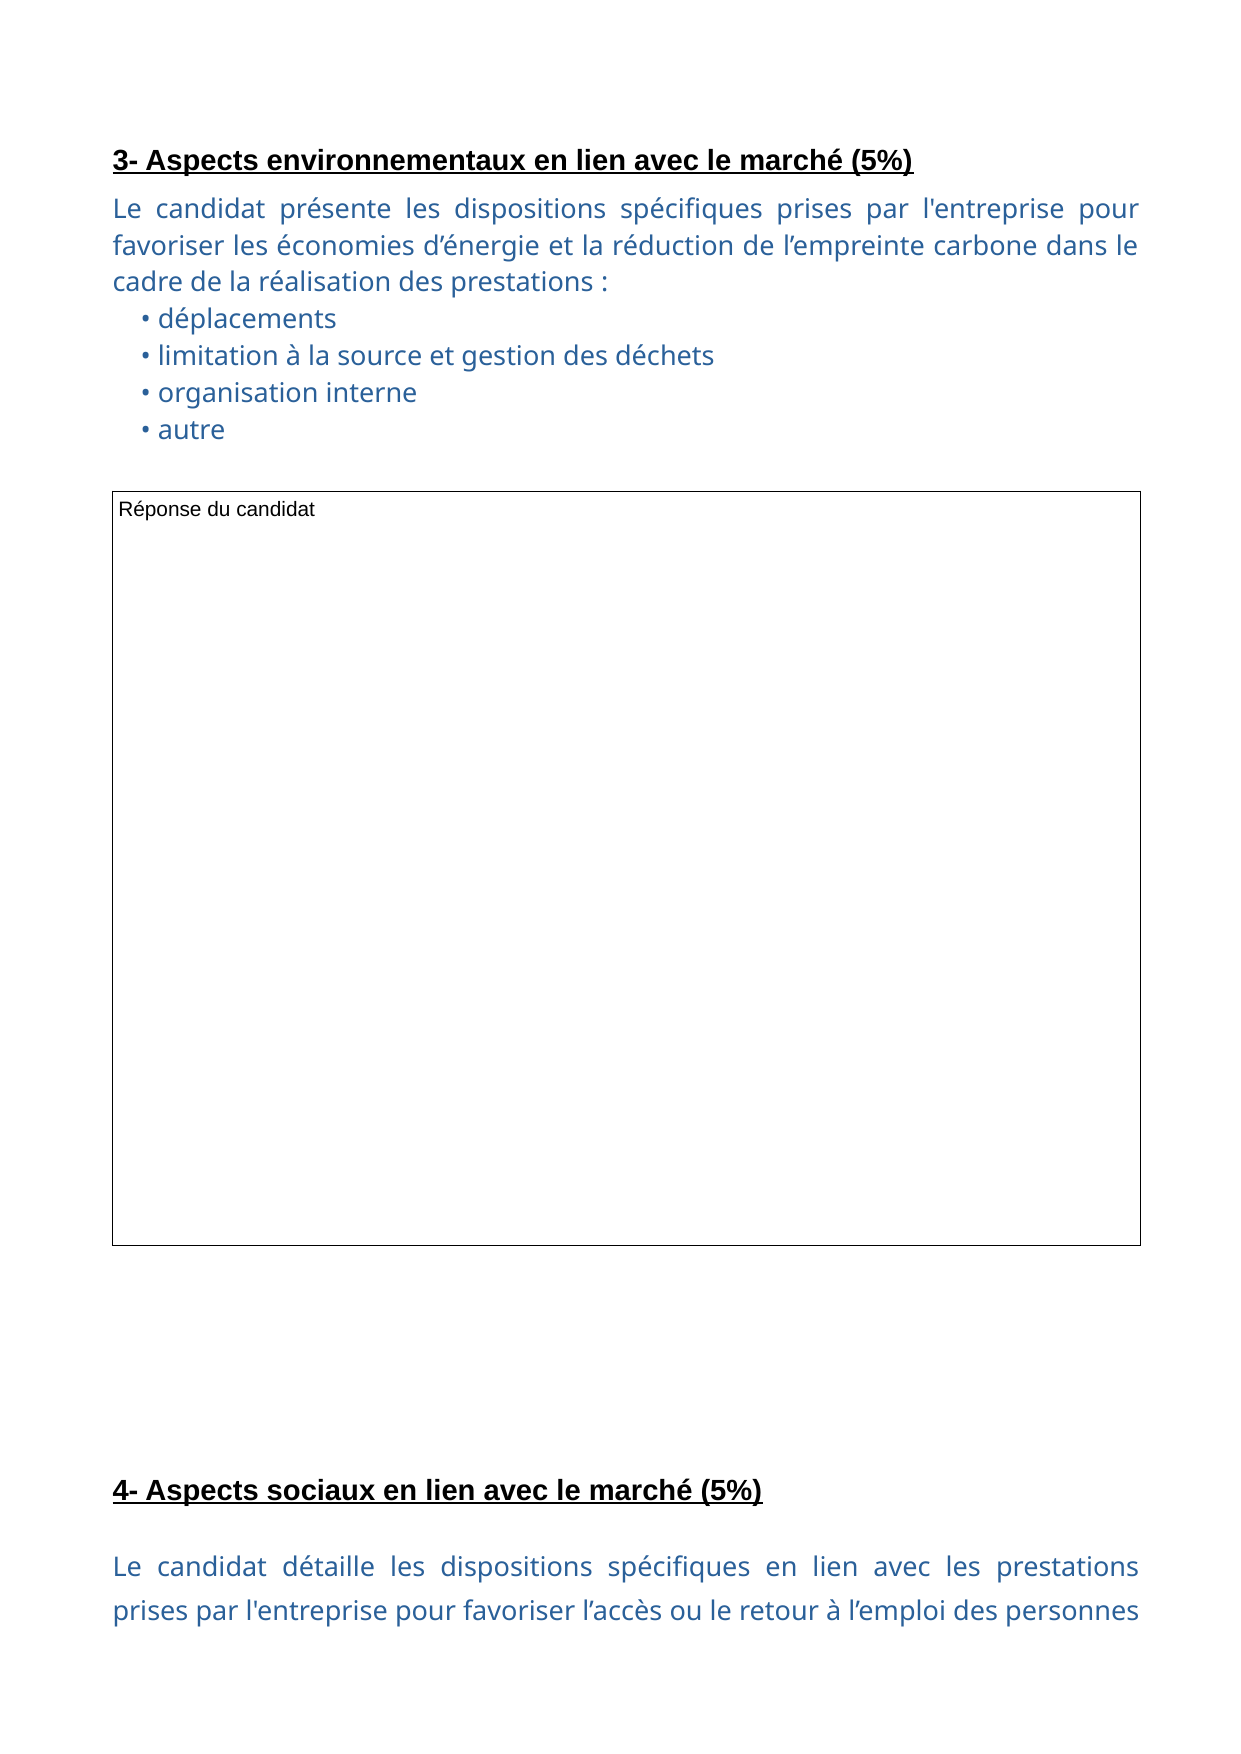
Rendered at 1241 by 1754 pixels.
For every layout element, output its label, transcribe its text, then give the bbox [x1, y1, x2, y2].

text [112, 1548, 1140, 1629]
text • organisation interne [112, 373, 1140, 410]
table_header Réponse du candidat [113, 492, 1140, 1245]
text • limitation à la source et gestion des déchets [112, 337, 1140, 373]
text • autre [112, 410, 1140, 447]
text • déplacements [112, 300, 1140, 337]
text Le candidat présente les dispositions spécifiques prises par l'entreprise pour favoriser les économies d’énergie et la réduction de l’empreinte carbone dans le cadre de la réalisation des prestations : [112, 189, 1140, 300]
subtitle 3- Aspects environnementaux en lien avec le marché (5%) [112, 143, 1140, 177]
subtitle 4- Aspects sociaux en lien avec le marché (5%) [112, 1473, 1140, 1506]
